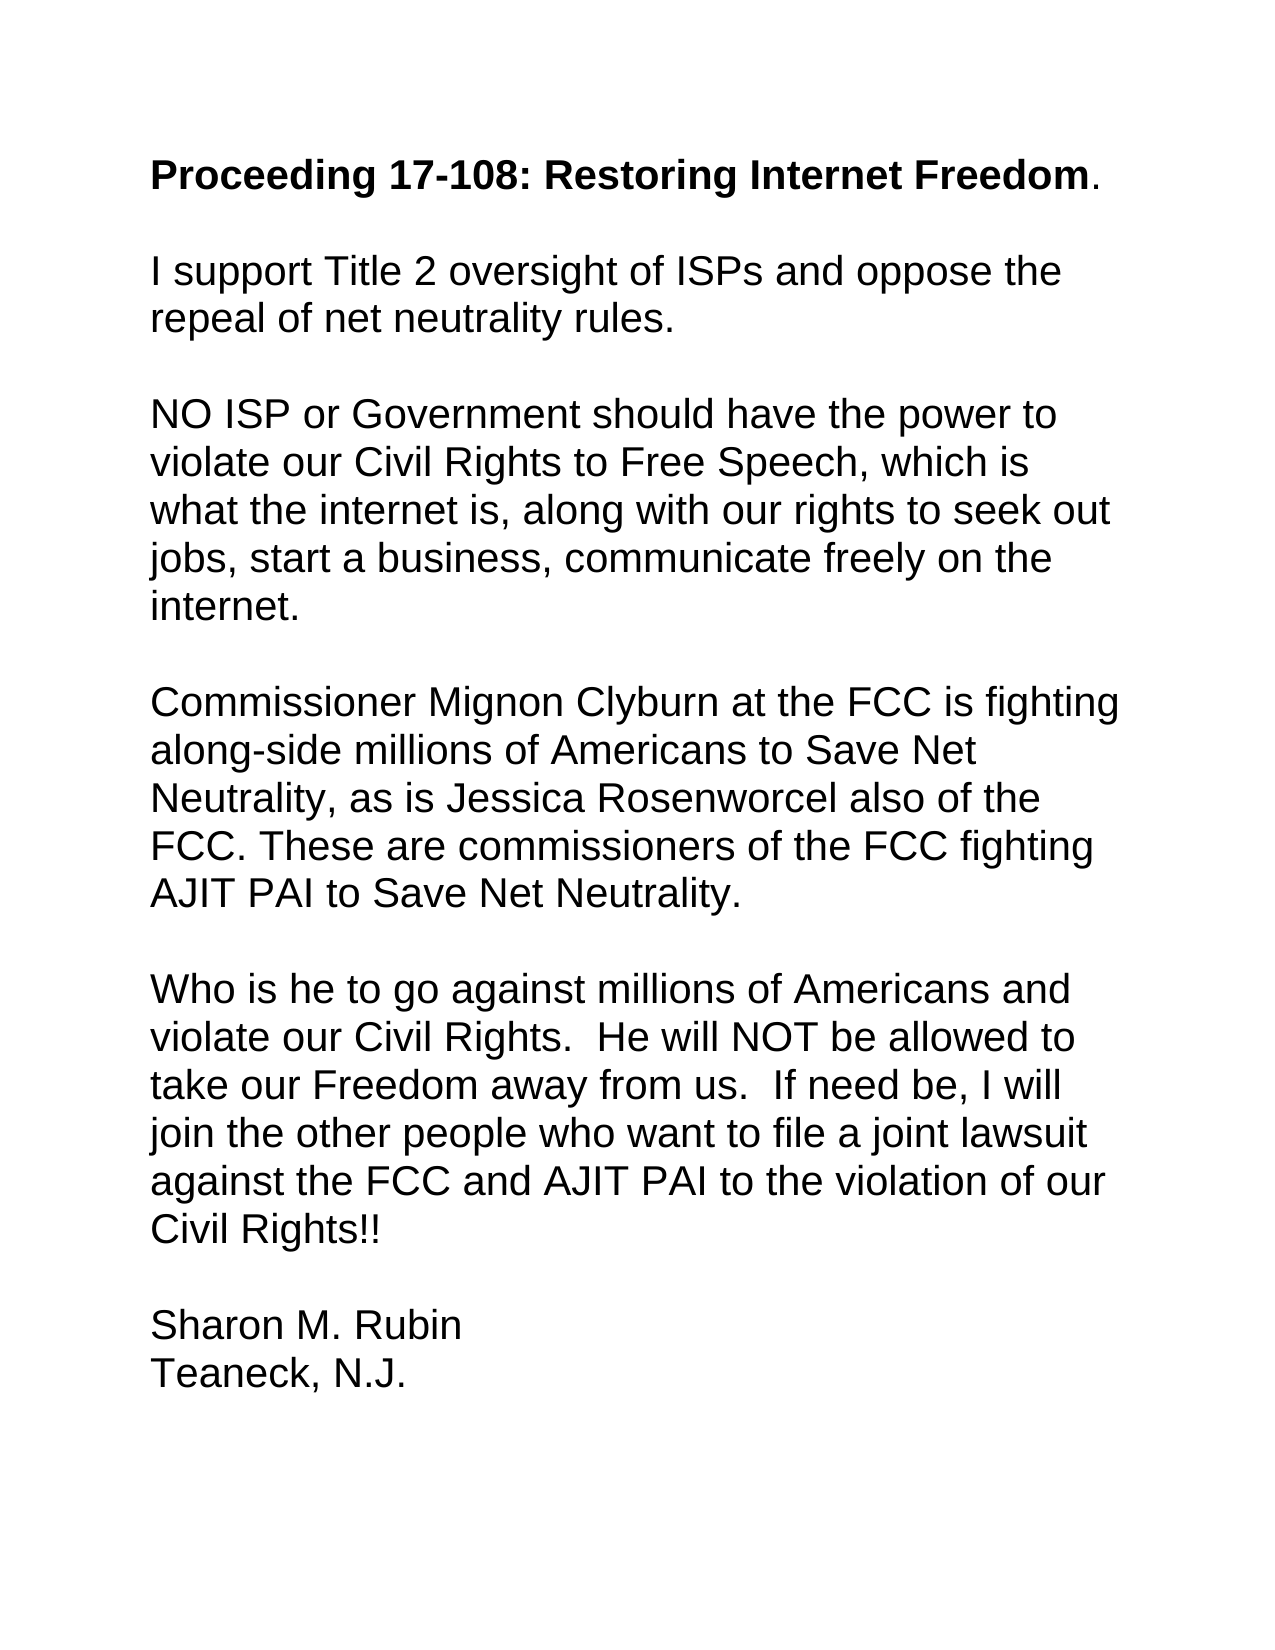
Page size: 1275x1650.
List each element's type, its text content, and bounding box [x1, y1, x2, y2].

text NO ISP or Government should have the power to violate our Civil Rights to Free Speech, which is what the internet is, along with our rights to seek out jobs, start a business, communicate freely on the internet. [150, 389, 1125, 629]
text Sharon M. Rubin [150, 1300, 1125, 1348]
text Proceeding 17-108: Restoring Internet Freedom. [150, 150, 1125, 198]
text Who is he to go against millions of Americans and violate our Civil Rights. He will NOT be allowed to take our Freedom away from us. If need be, I will join the other people who want to file a joint lawsuit against the FCC and AJIT PAI to the violation of our Civil Rights!! [150, 964, 1125, 1252]
text Commissioner Mignon Clyburn at the FCC is fighting along-side millions of Americans to Save Net Neutrality, as is Jessica Rosenworcel also of the FCC. These are commissioners of the FCC fighting AJIT PAI to Save Net Neutrality. [150, 677, 1125, 917]
text I support Title 2 oversight of ISPs and oppose the repeal of net neutrality rules. [150, 246, 1125, 342]
text Teaneck, N.J. [150, 1348, 1125, 1396]
